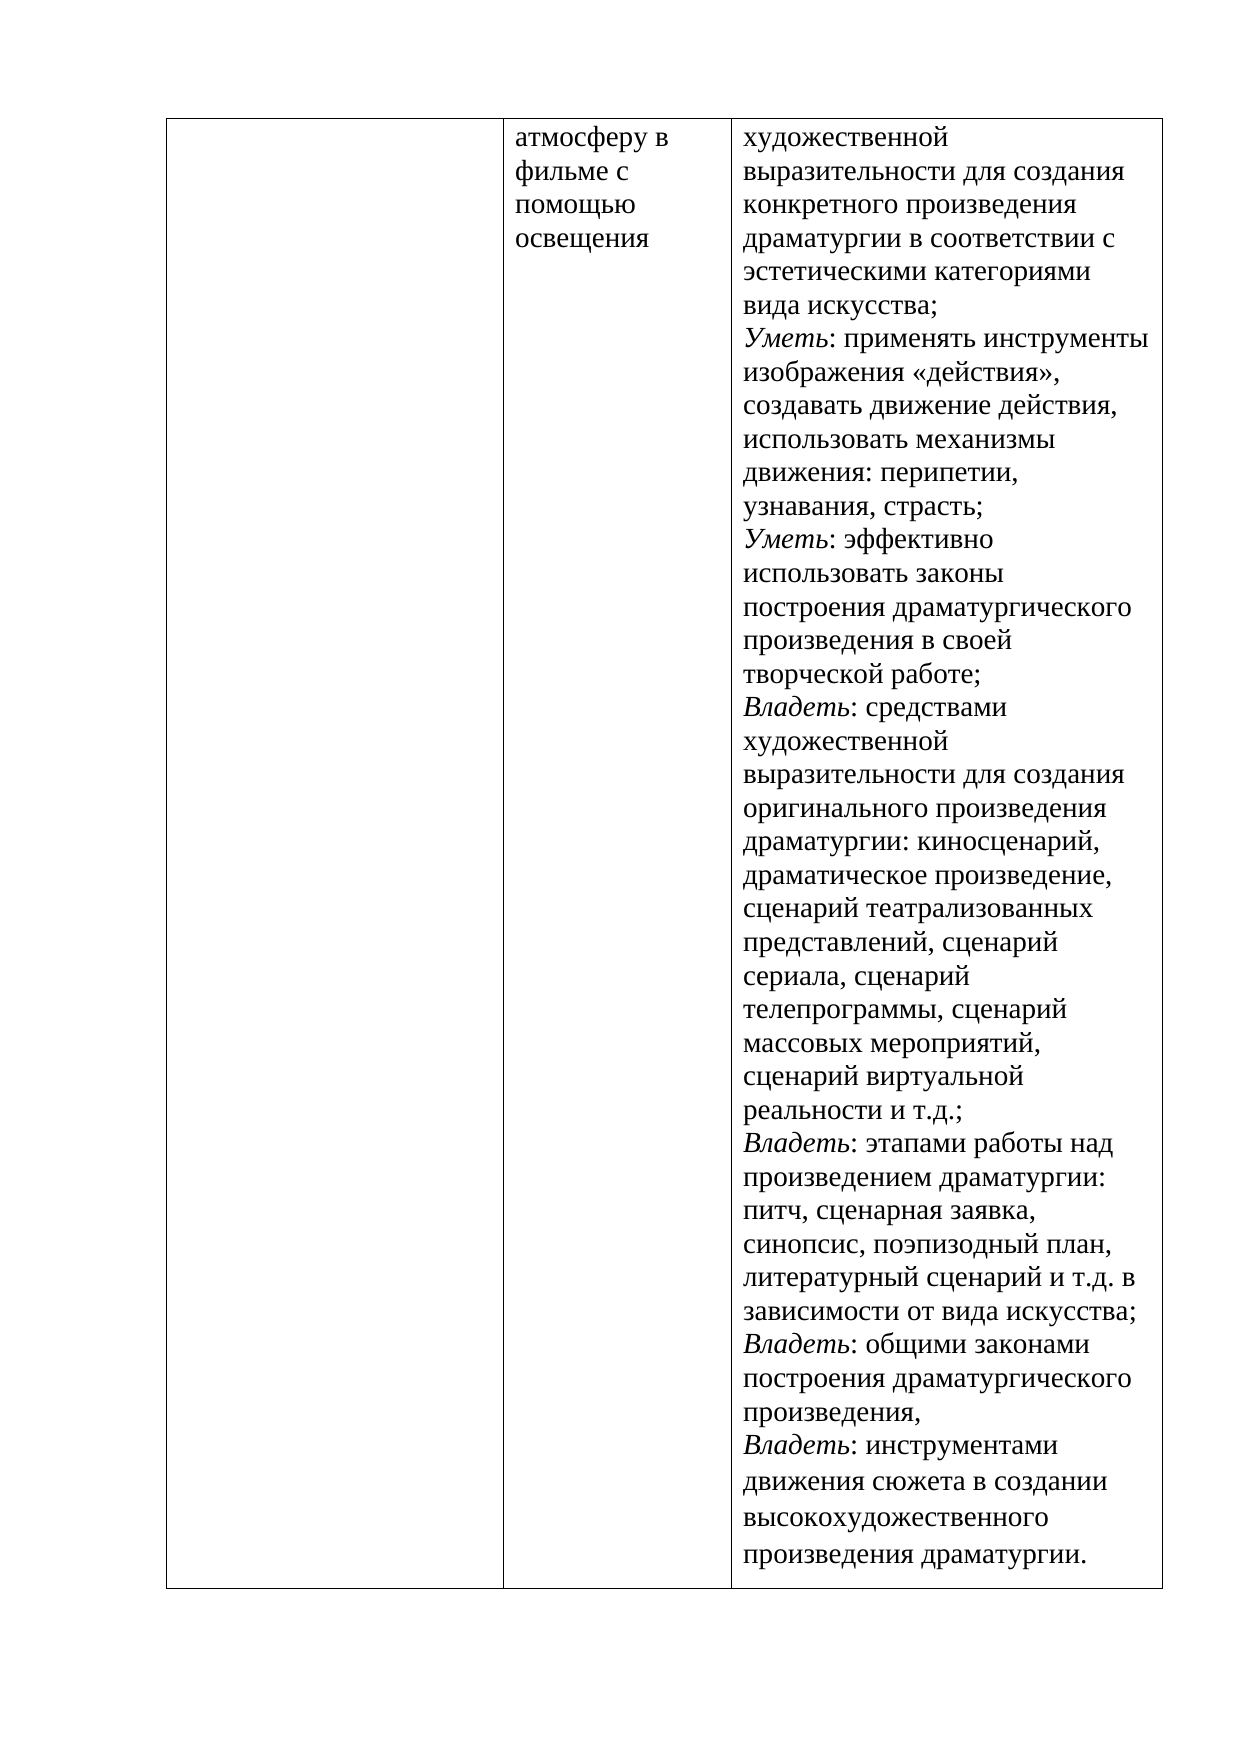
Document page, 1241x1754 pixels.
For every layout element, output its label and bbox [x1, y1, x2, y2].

table_cell [167, 119, 503, 1588]
table_cell [504, 119, 731, 1588]
table_cell [732, 119, 1162, 1588]
